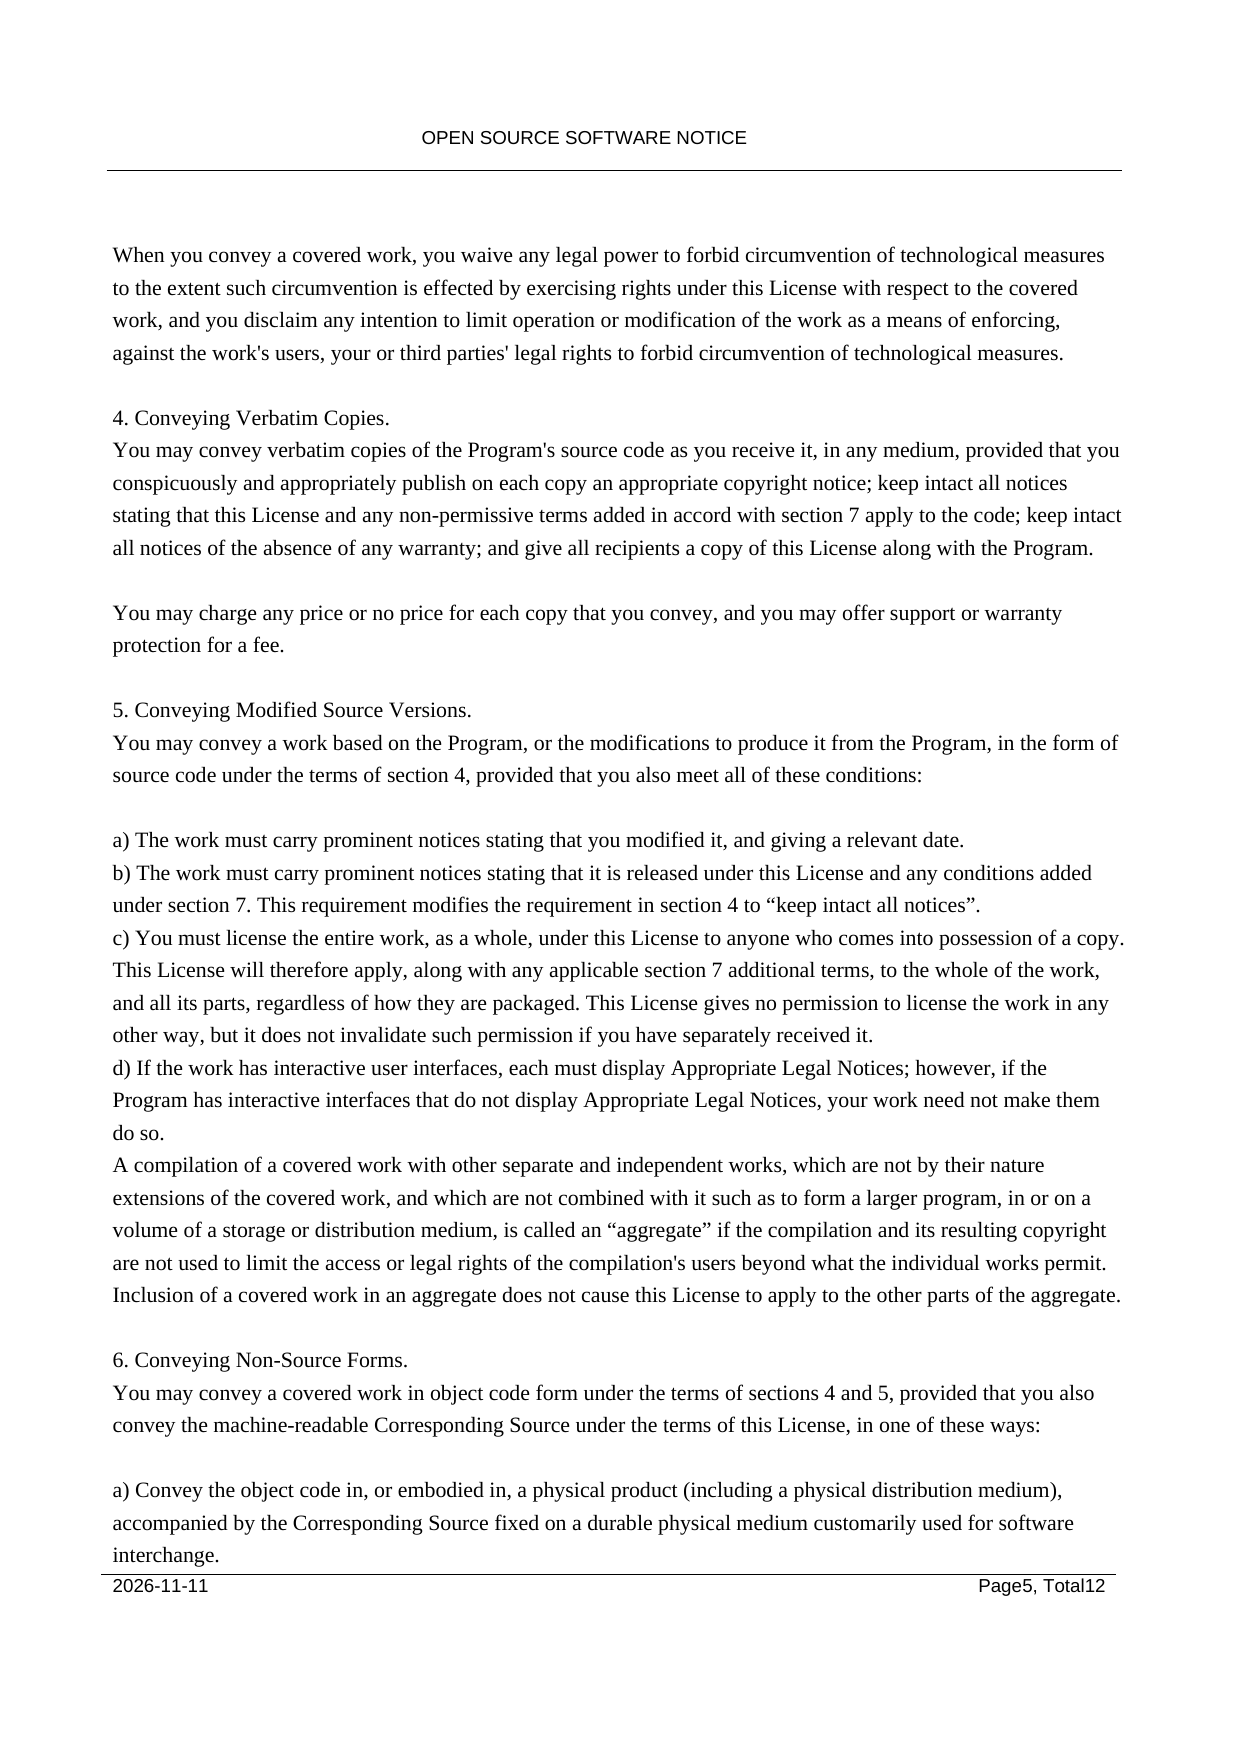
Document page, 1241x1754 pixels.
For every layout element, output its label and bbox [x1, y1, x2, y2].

text [112, 206, 1128, 1571]
